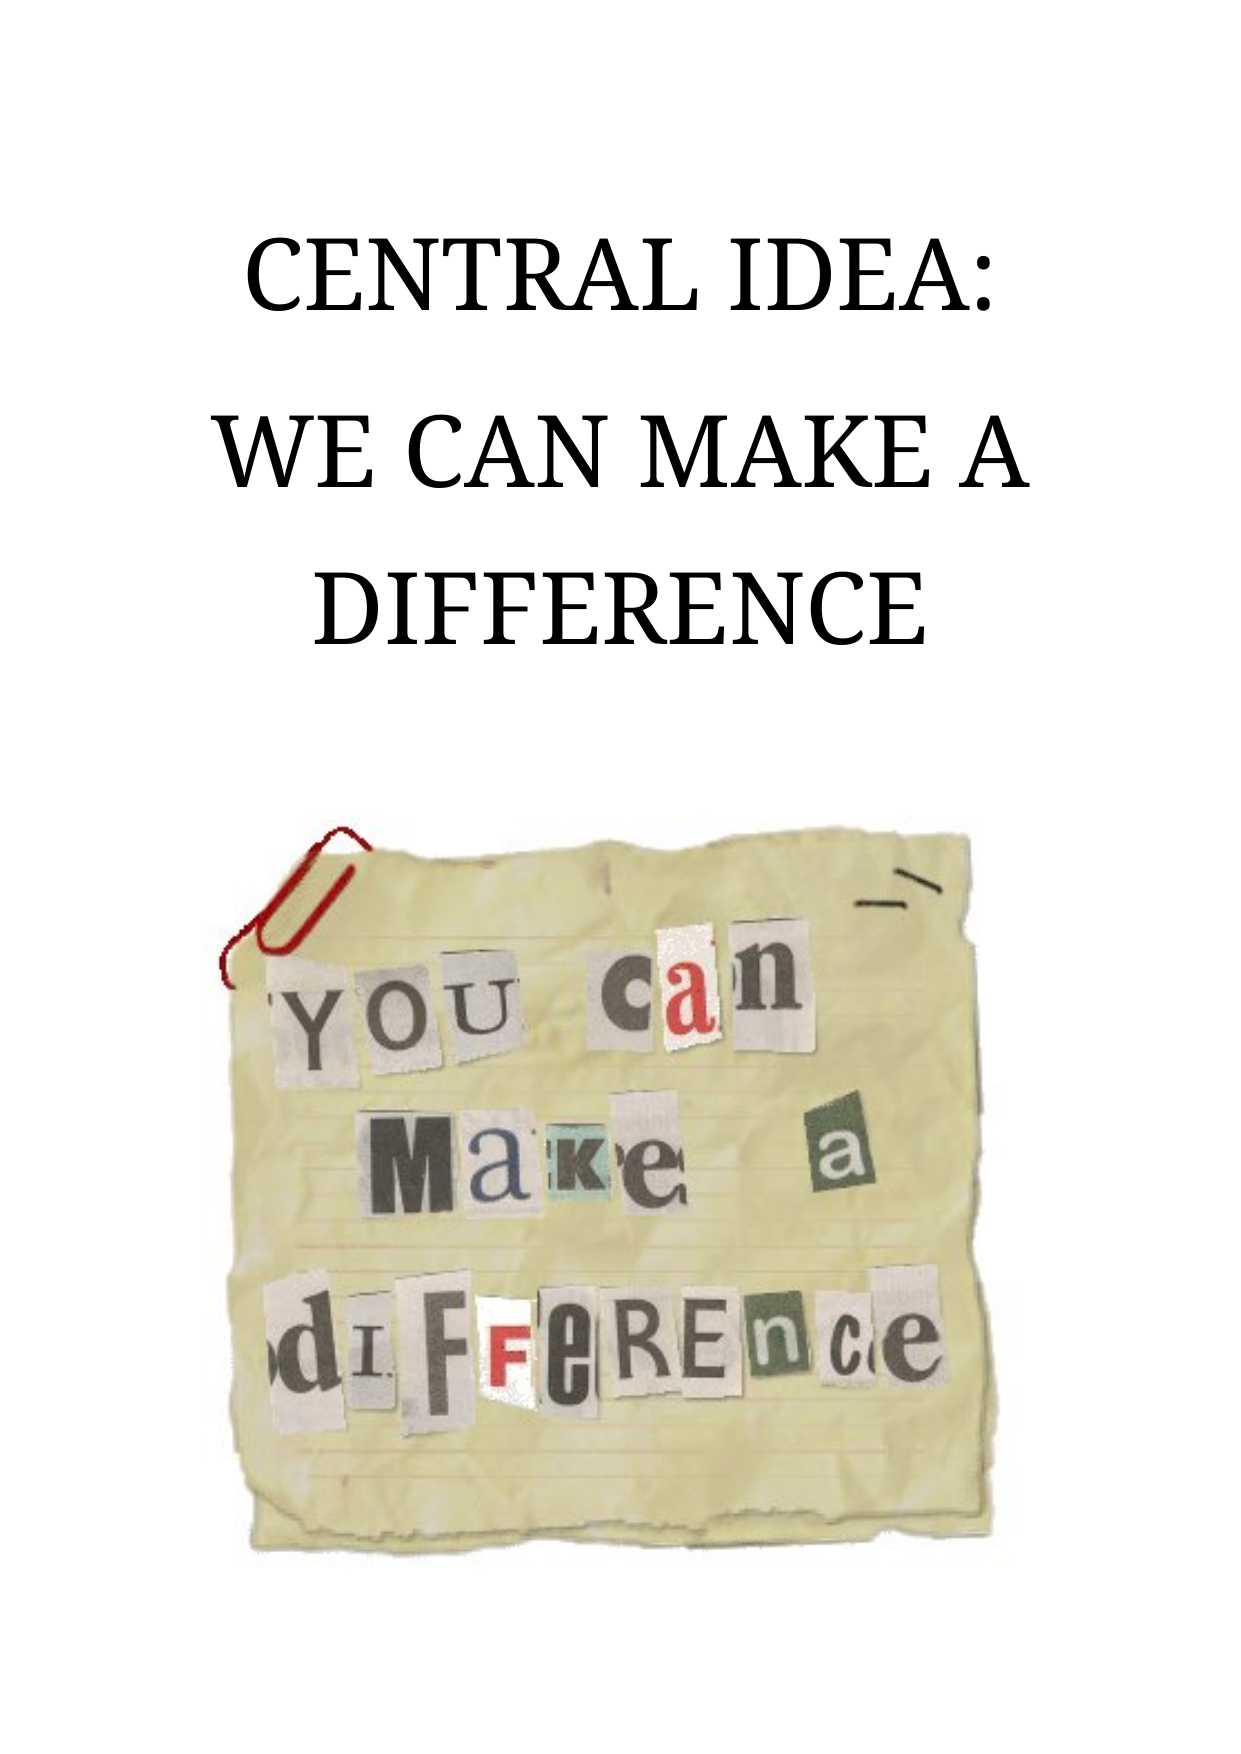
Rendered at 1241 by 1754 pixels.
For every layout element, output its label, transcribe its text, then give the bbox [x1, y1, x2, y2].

text WE CAN MAKE A DIFFERENCE [150, 381, 1090, 673]
text CENTRAL IDEA: [150, 203, 1090, 339]
picture [200, 783, 1027, 1590]
